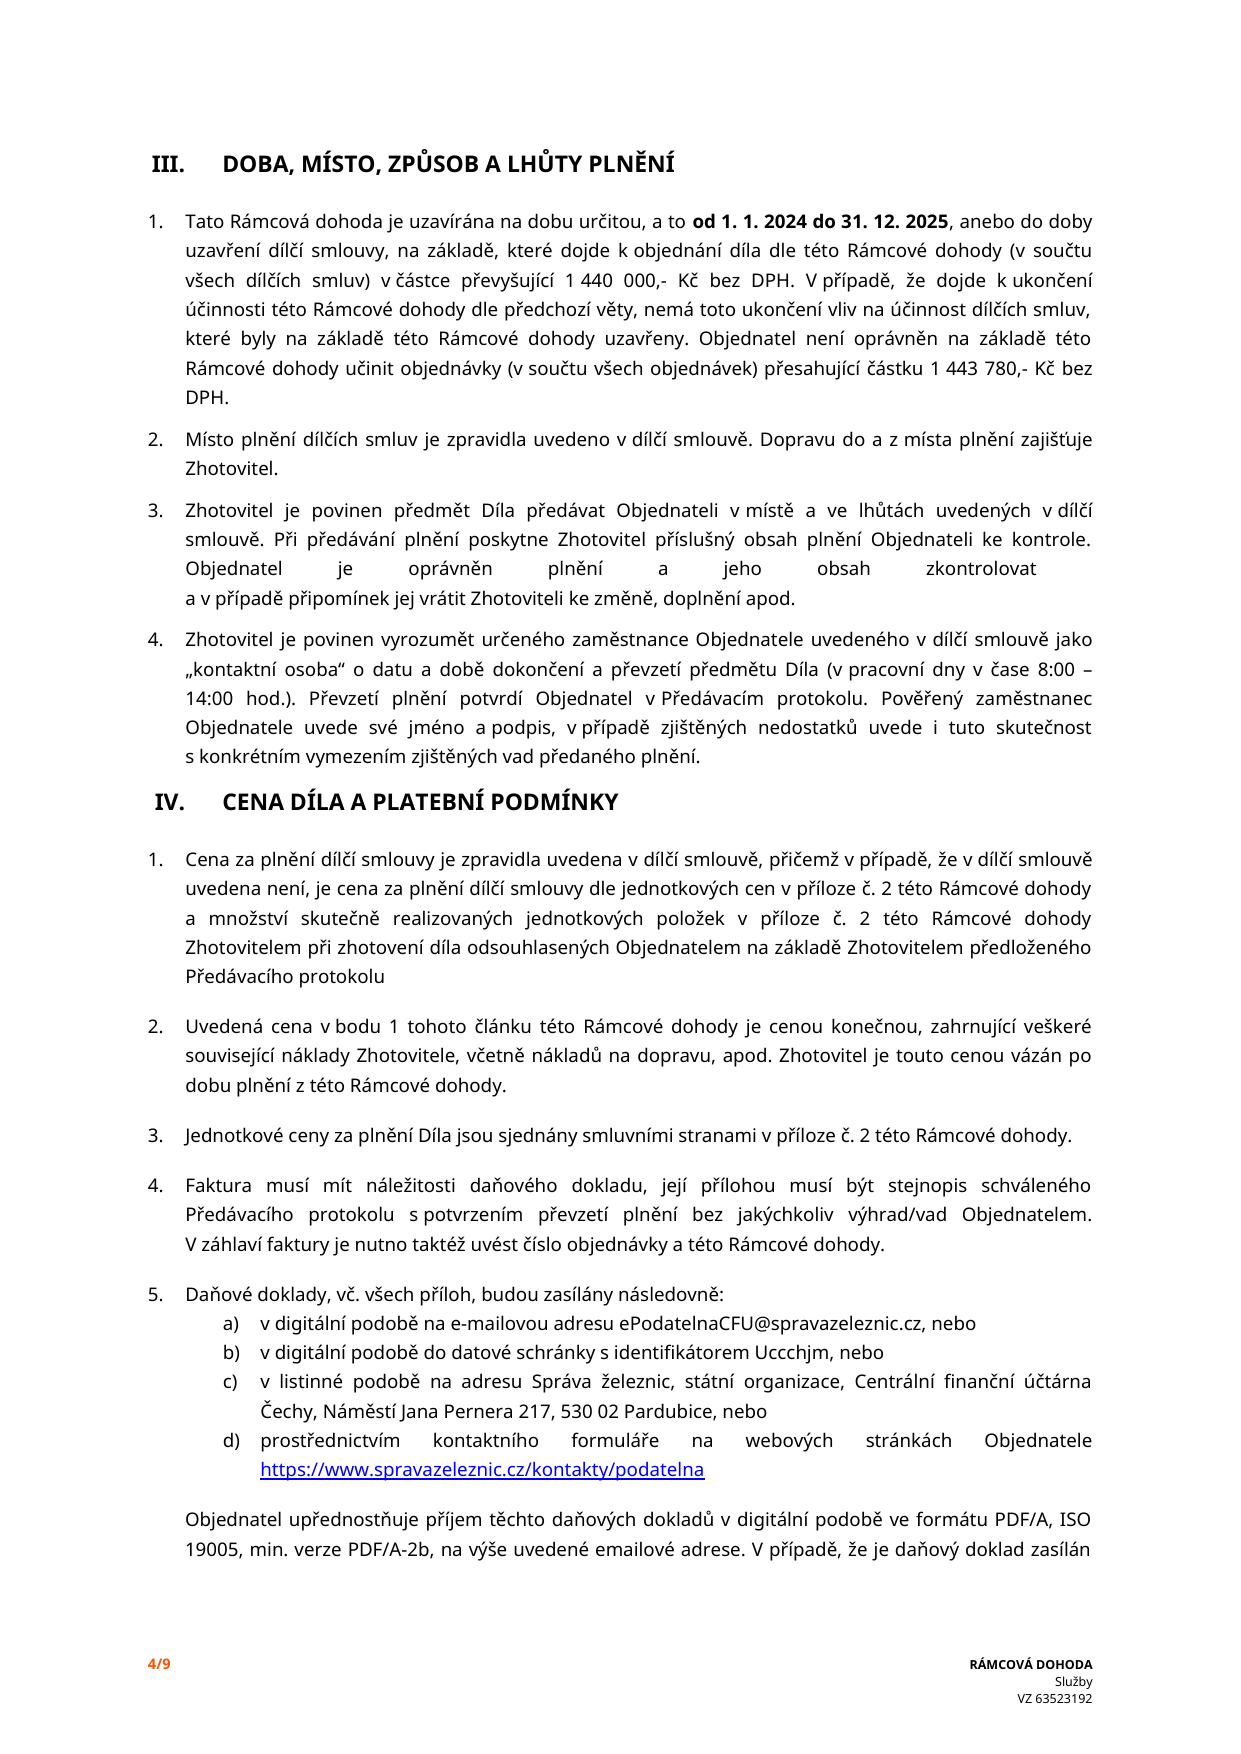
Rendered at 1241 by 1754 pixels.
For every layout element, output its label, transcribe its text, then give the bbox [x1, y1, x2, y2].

list Faktura musí mít náležitosti daňového dokladu, její přílohou musí být stejnopis schváleného Předávacího protokolu s potvrzením převzetí plnění bez jakýchkoliv výhrad/vad Objednatelem. V záhlaví faktury je nutno taktéž uvést číslo objednávky a této Rámcové dohody. [148, 1172, 1093, 1256]
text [185, 1507, 1093, 1561]
list prostřednictvím kontaktního formuláře na webových stránkách Objednatele https://www.spravazeleznic.cz/kontakty/podatelna [223, 1427, 1093, 1482]
list v digitální podobě do datové schránky s identifikátorem Uccchjm, nebo [223, 1339, 1093, 1365]
list Uvedená cena v bodu 1 tohoto článku této Rámcové dohody je cenou konečnou, zahrnující veškeré související náklady Zhotovitele, včetně nákladů na dopravu, apod. Zhotovitel je touto cenou vázán po dobu plnění z této Rámcové dohody. [148, 1013, 1093, 1098]
text Místo plnění dílčích smluv je zpravidla uvedeno v dílčí smlouvě. Dopravu do a z místa plnění zajišťuje Zhotovitel. [148, 426, 1093, 481]
list Jednotkové ceny za plnění Díla jsou sjednány smluvními stranami v příloze č. 2 této Rámcové dohody. [148, 1122, 1093, 1148]
list Cena za plnění dílčí smlouvy je zpravidla uvedena v dílčí smlouvě, přičemž v případě, že v dílčí smlouvě uvedena není, je cena za plnění dílčí smlouvy dle jednotkových cen v příloze č. 2 této Rámcové dohody a množství skutečně realizovaných jednotkových položek v příloze č. 2 této Rámcové dohody Zhotovitelem při zhotovení díla odsouhlasených Objednatelem na základě Zhotovitelem předloženého Předávacího protokolu [148, 846, 1093, 989]
text Zhotovitel je povinen předmět Díla předávat Objednateli v místě a ve lhůtách uvedených v dílčí smlouvě. Při předávání plnění poskytne Zhotovitel příslušný obsah plnění Objednateli ke kontrole. Objednatel je oprávněn plnění a jeho obsah zkontrolovat a v případě připomínek jej vrátit Zhotoviteli ke změně, doplnění apod. [148, 497, 1093, 610]
text Zhotovitel je povinen vyrozumět určeného zaměstnance Objednatele uvedeného v dílčí smlouvě jako „kontaktní osoba“ o datu a době dokončení a převzetí předmětu Díla (v pracovní dny v čase 8:00 – 14:00 hod.). Převzetí plnění potvrdí Objednatel v Předávacím protokolu. Pověřený zaměstnanec Objednatele uvede své jméno a podpis, v případě zjištěných nedostatků uvede i tuto skutečnost s konkrétním vymezením zjištěných vad předaného plnění. [148, 627, 1093, 769]
list Tato Rámcová dohoda je uzavírána na dobu určitou, a to od 1. 1. 2024 do 31. 12. 2025, anebo do doby uzavření dílčí smlouvy, na základě, které dojde k objednání díla dle této Rámcové dohody (v součtu všech dílčích smluv) v částce převyšující 1 440 000,- Kč bez DPH. V případě, že dojde k ukončení účinnosti této Rámcové dohody dle předchozí věty, nemá toto ukončení vliv na účinnost dílčích smluv, které byly na základě této Rámcové dohody uzavřeny. Objednatel není oprávněn na základě této Rámcové dohody učinit objednávky (v součtu všech objednávek) přesahující částku 1 443 780,- Kč bez DPH. [148, 208, 1093, 410]
list v digitální podobě na e-mailovou adresu ePodatelnaCFU@spravazeleznic.cz, nebo [223, 1310, 1093, 1336]
list Daňové doklady, vč. všech příloh, budou zasílány následovně: [148, 1281, 1093, 1306]
list DOBA, MÍSTO, ZPŮSOB A LHŮTY PLNĚNÍ [185, 148, 1093, 179]
list CENA DÍLA A PLATEBNÍ PODMÍNKY [185, 785, 1093, 817]
list v listinné podobě na adresu Správa železnic, státní organizace, Centrální finanční účtárna Čechy, Náměstí Jana Pernera 217, 530 02 Pardubice, nebo [223, 1369, 1093, 1423]
